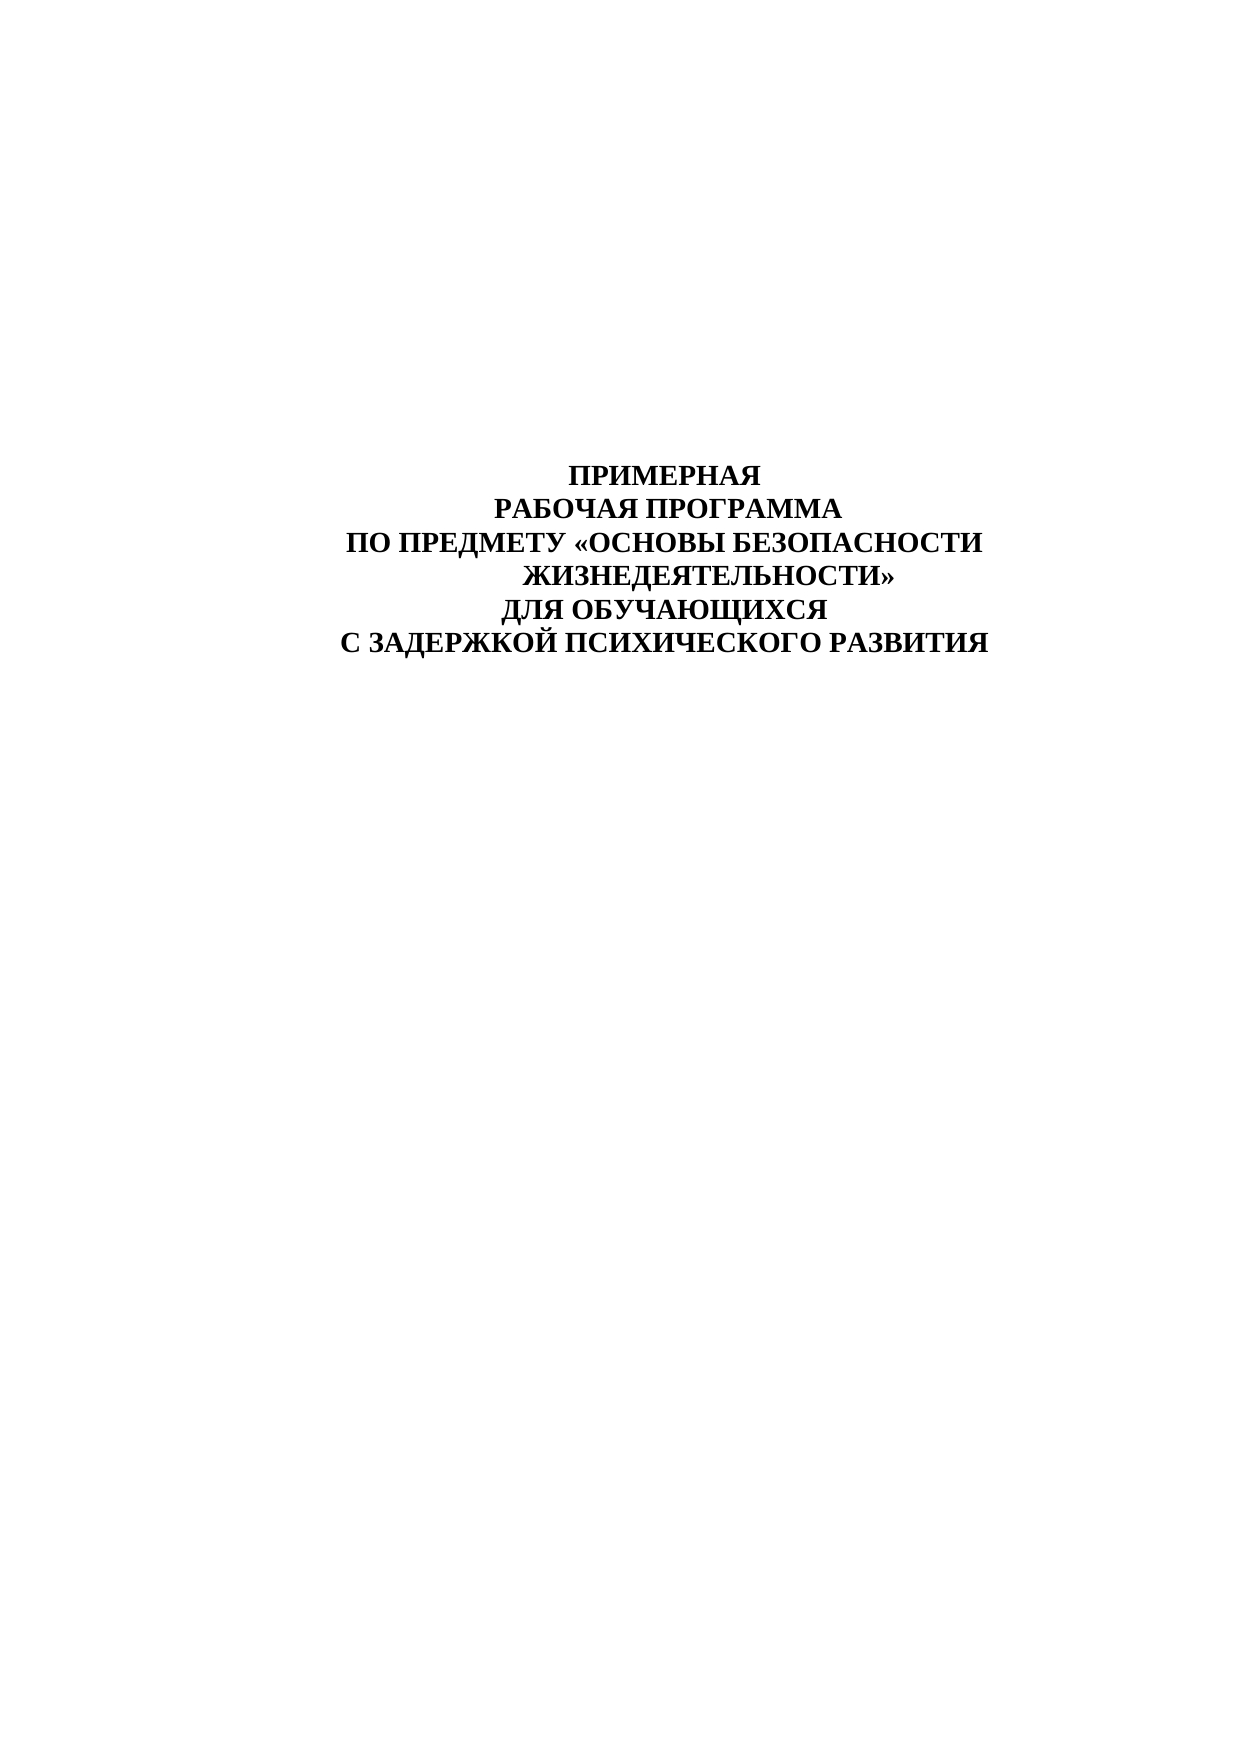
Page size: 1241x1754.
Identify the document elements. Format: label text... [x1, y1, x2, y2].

text ДЛЯ ОБУЧАЮЩИХСЯ [177, 592, 1152, 625]
text ПРИМЕРНАЯ [177, 458, 1152, 491]
text С ЗАДЕРЖКОЙ ПСИХИЧЕСКОГО РАЗВИТИЯ [177, 625, 1152, 659]
text ПО ПРЕДМЕТУ «ОСНОВЫ БЕЗОПАСНОСТИ ЖИЗНЕДЕЯТЕЛЬНОСТИ» [177, 525, 1152, 592]
text РАБОЧАЯ ПРОГРАММА [177, 491, 1152, 525]
